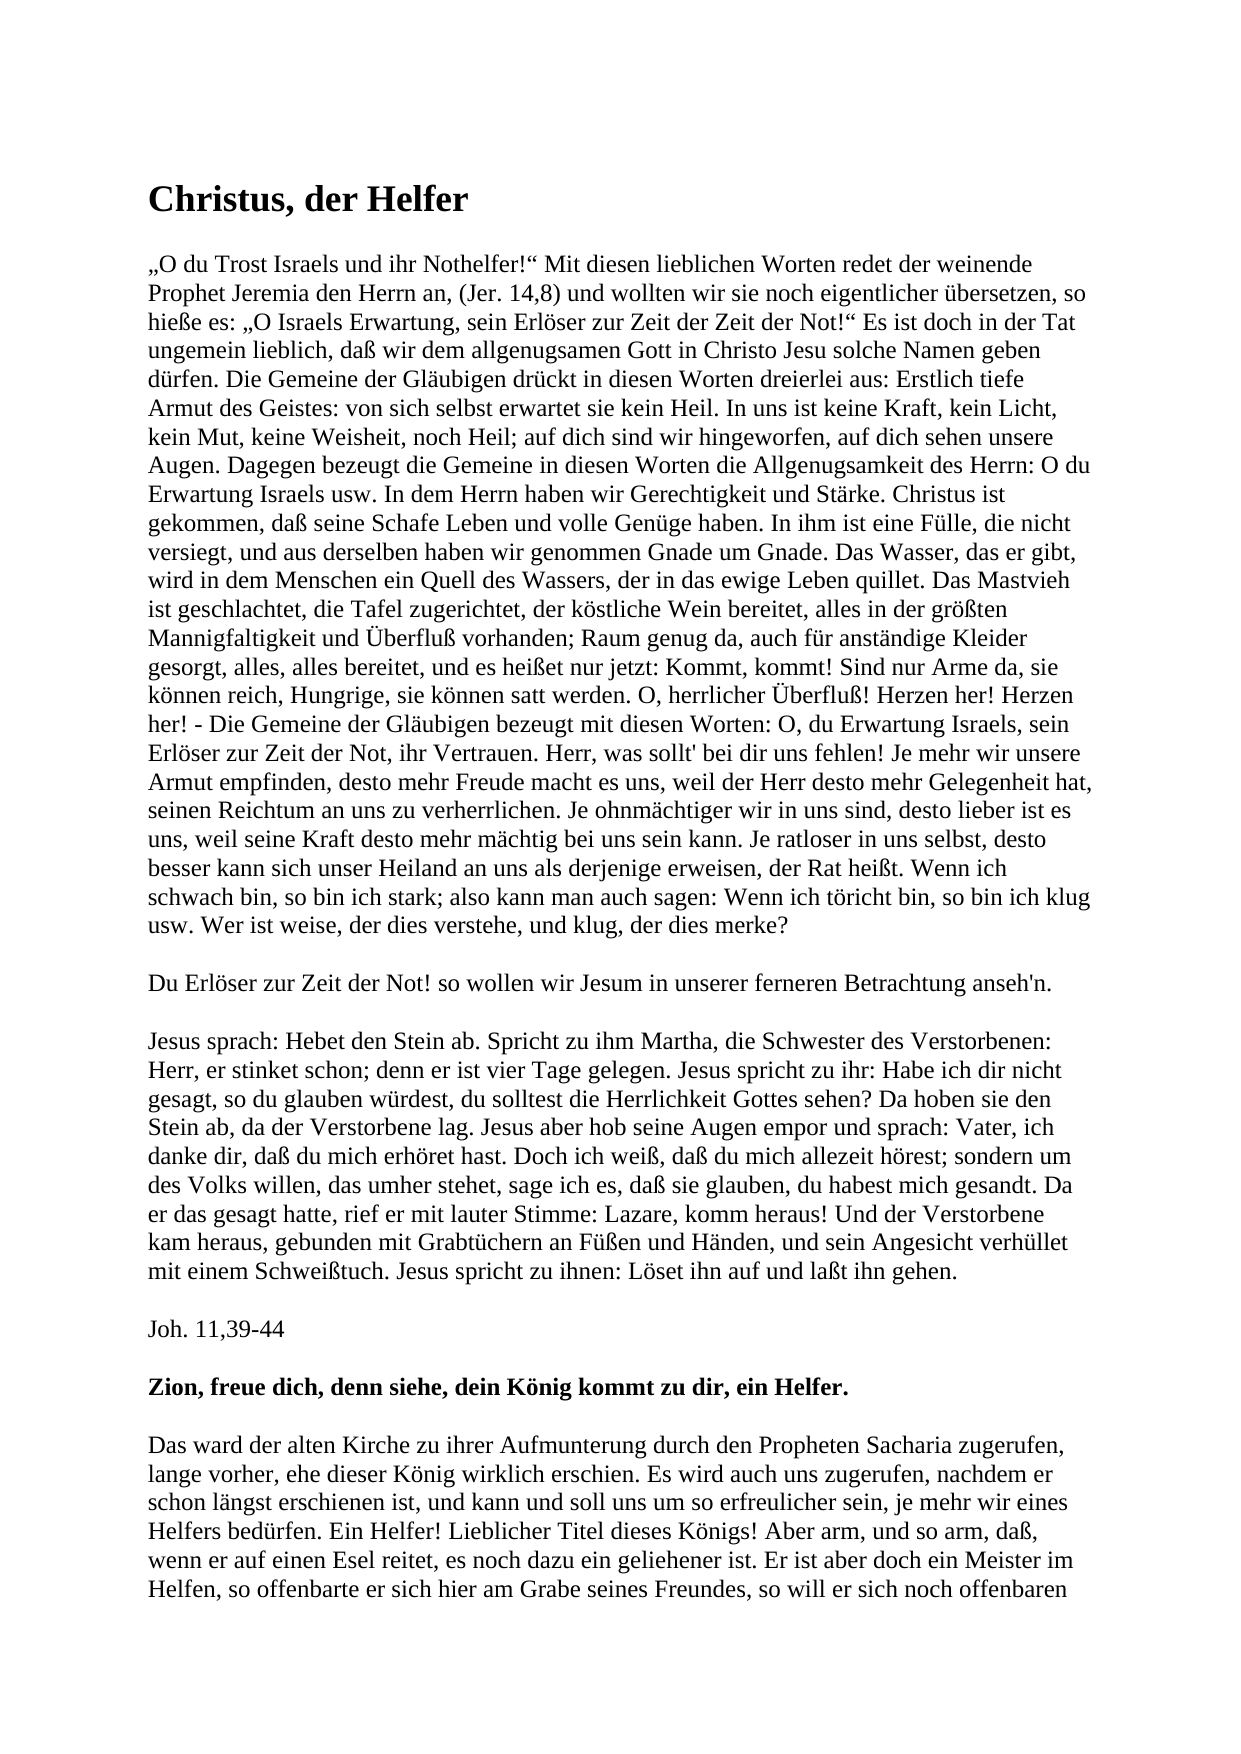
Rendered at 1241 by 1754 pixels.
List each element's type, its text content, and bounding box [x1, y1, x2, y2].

text Du Erlöser zur Zeit der Not! so wollen wir Jesum in unserer ferneren Betrachtung anseh'n. [148, 968, 1093, 997]
text Joh. 11,39-44 [148, 1314, 1093, 1343]
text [148, 1430, 1093, 1602]
text Jesus sprach: Hebet den Stein ab. Spricht zu ihm Martha, die Schwester des Verstorbenen: Herr, er stinket schon; denn er ist vier Tage gelegen. Jesus spricht zu ihr: Habe ich dir nicht gesagt, so du glauben würdest, du solltest die Herrlichkeit Gottes sehen? Da hoben sie den Stein ab, da der Verstorbene lag. Jesus aber hob seine Augen empor und sprach: Vater, ich danke dir, daß du mich erhöret hast. Doch ich weiß, daß du mich allezeit hörest; sondern um des Volks willen, das umher stehet, sage ich es, daß sie glauben, du habest mich gesandt. Da er das gesagt hatte, rief er mit lauter Stimme: Lazare, komm heraus! Und der Verstorbene kam heraus, gebunden mit Grabtüchern an Füßen und Händen, und sein Angesicht verhüllet mit einem Schweißtuch. Jesus spricht zu ihnen: Löset ihn auf und laßt ihn gehen. [148, 1026, 1093, 1285]
subtitle Christus, der Helfer [148, 177, 1093, 220]
text Zion, freue dich, denn siehe, dein König kommt zu dir, ein Helfer. [148, 1372, 1093, 1401]
text „O du Trost Israels und ihr Nothelfer!“ Mit diesen lieblichen Worten redet der weinende Prophet Jeremia den Herrn an, (Jer. 14,8) und wollten wir sie noch eigentlicher übersetzen, so hieße es: „O Israels Erwartung, sein Erlöser zur Zeit der Zeit der Not!“ Es ist doch in der Tat ungemein lieblich, daß wir dem allgenugsamen Gott in Christo Jesu solche Namen geben dürfen. Die Gemeine der Gläubigen drückt in diesen Worten dreierlei aus: Erstlich tiefe Armut des Geistes: von sich selbst erwartet sie kein Heil. In uns ist keine Kraft, kein Licht, kein Mut, keine Weisheit, noch Heil; auf dich sind wir hingeworfen, auf dich sehen unsere Augen. Dagegen bezeugt die Gemeine in diesen Worten die Allgenugsamkeit des Herrn: O du Erwartung Israels usw. In dem Herrn haben wir Gerechtigkeit und Stärke. Christus ist gekommen, daß seine Schafe Leben und volle Genüge haben. In ihm ist eine Fülle, die nicht versiegt, und aus derselben haben wir genommen Gnade um Gnade. Das Wasser, das er gibt, wird in dem Menschen ein Quell des Wassers, der in das ewige Leben quillet. Das Mastvieh ist geschlachtet, die Tafel zugerichtet, der köstliche Wein bereitet, alles in der größten Mannigfaltigkeit und Überfluß vorhanden; Raum genug da, auch für anständige Kleider gesorgt, alles, alles bereitet, und es heißet nur jetzt: Kommt, kommt! Sind nur Arme da, sie können reich, Hungrige, sie können satt werden. O, herrlicher Überfluß! Herzen her! Herzen her! - Die Gemeine der Gläubigen bezeugt mit diesen Worten: O, du Erwartung Israels, sein Erlöser zur Zeit der Not, ihr Vertrauen. Herr, was sollt' bei dir uns fehlen! Je mehr wir unsere Armut empfinden, desto mehr Freude macht es uns, weil der Herr desto mehr Gelegenheit hat, seinen Reichtum an uns zu verherrlichen. Je ohnmächtiger wir in uns sind, desto lieber ist es uns, weil seine Kraft desto mehr mächtig bei uns sein kann. Je ratloser in uns selbst, desto besser kann sich unser Heiland an uns als derjenige erweisen, der Rat heißt. Wenn ich schwach bin, so bin ich stark; also kann man auch sagen: Wenn ich töricht bin, so bin ich klug usw. Wer ist weise, der dies verstehe, und klug, der dies merke? [148, 249, 1093, 939]
